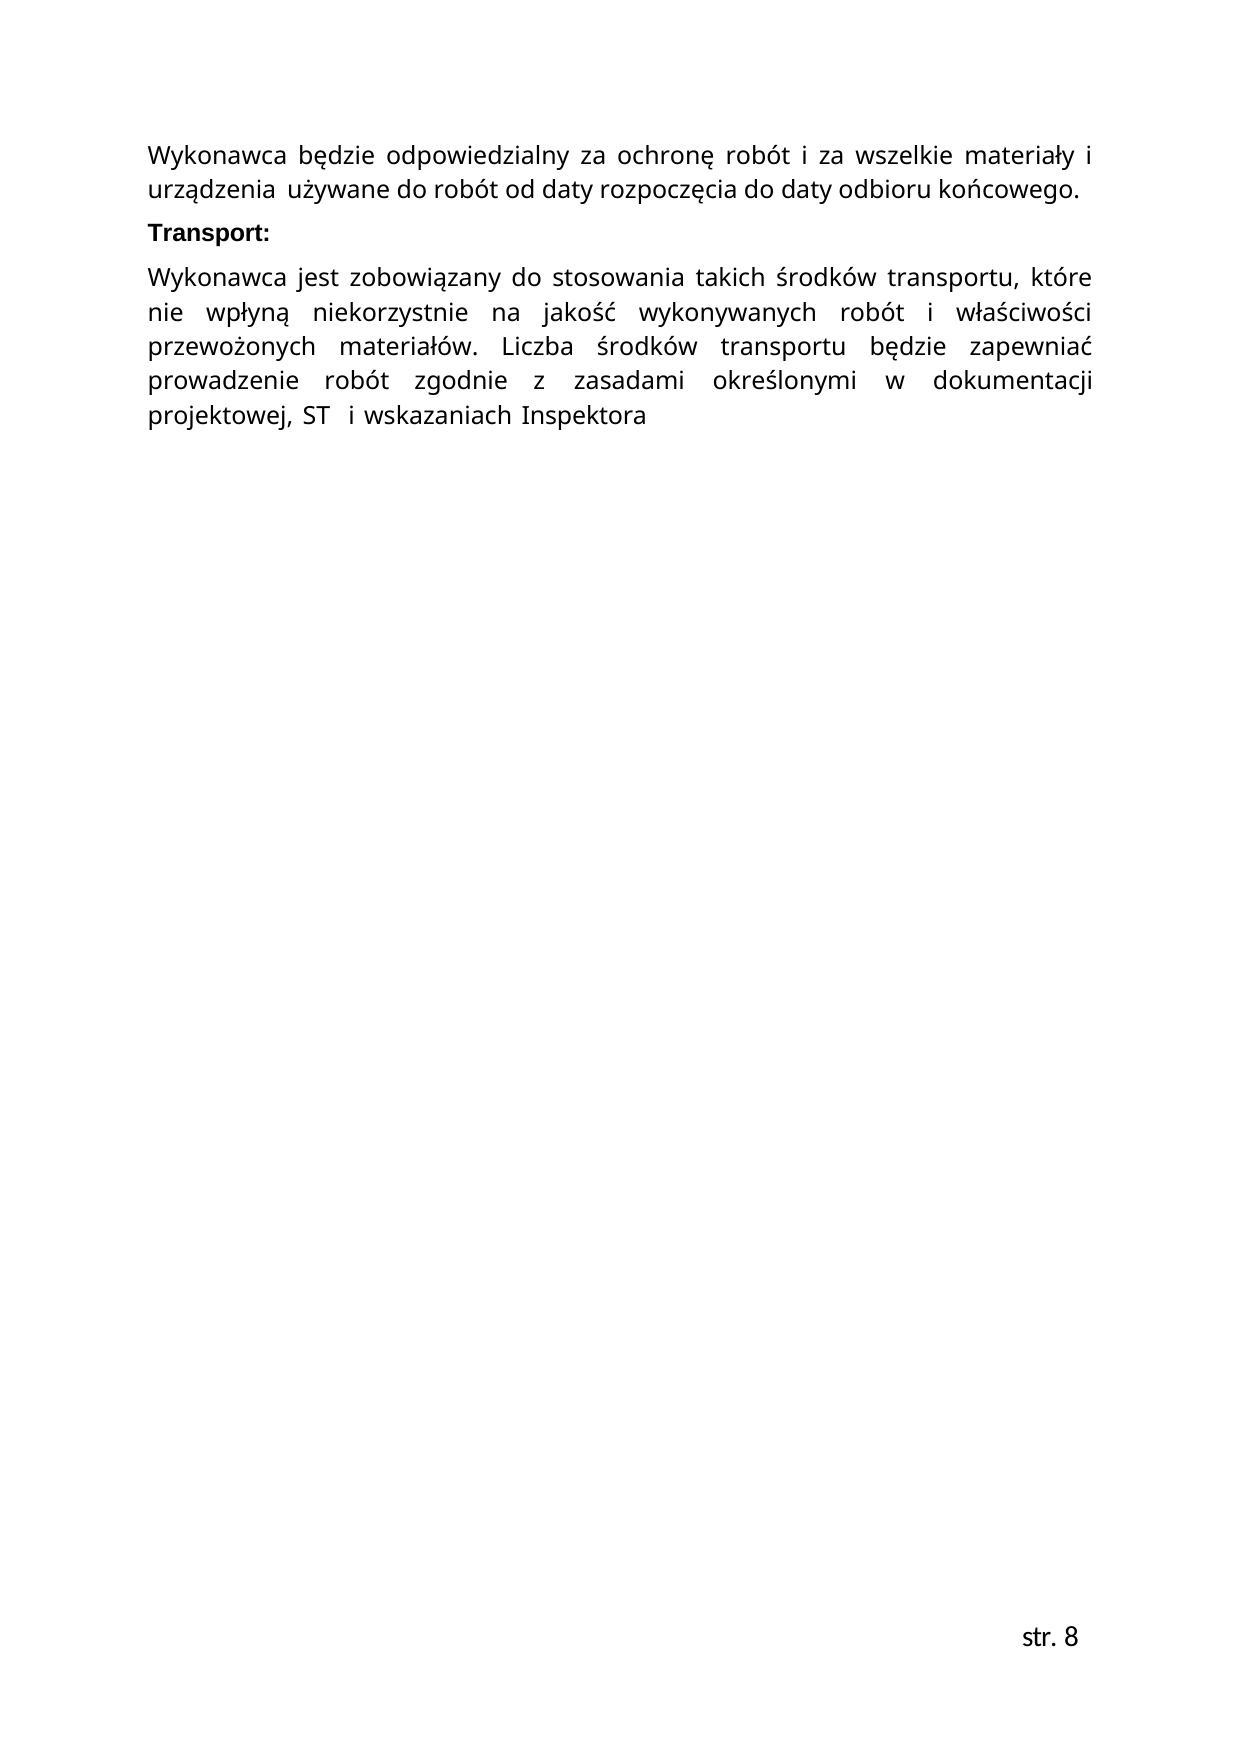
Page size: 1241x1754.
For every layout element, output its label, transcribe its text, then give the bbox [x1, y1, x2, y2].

text Wykonawca jest zobowiązany do stosowania takich środków transportu, które nie wpłyną niekorzystnie na jakość wykonywanych robót i właściwości przewożonych materiałów. Liczba środków transportu będzie zapewniać prowadzenie robót zgodnie z zasadami określonymi w dokumentacji projektowej, ST i wskazaniach Inspektora [147, 260, 1093, 431]
text Wykonawca będzie odpowiedzialny za ochronę robót i za wszelkie materiały i urządzenia używane do robót od daty rozpoczęcia do daty odbioru końcowego. [147, 137, 1093, 206]
subtitle Transport: [147, 218, 1137, 247]
